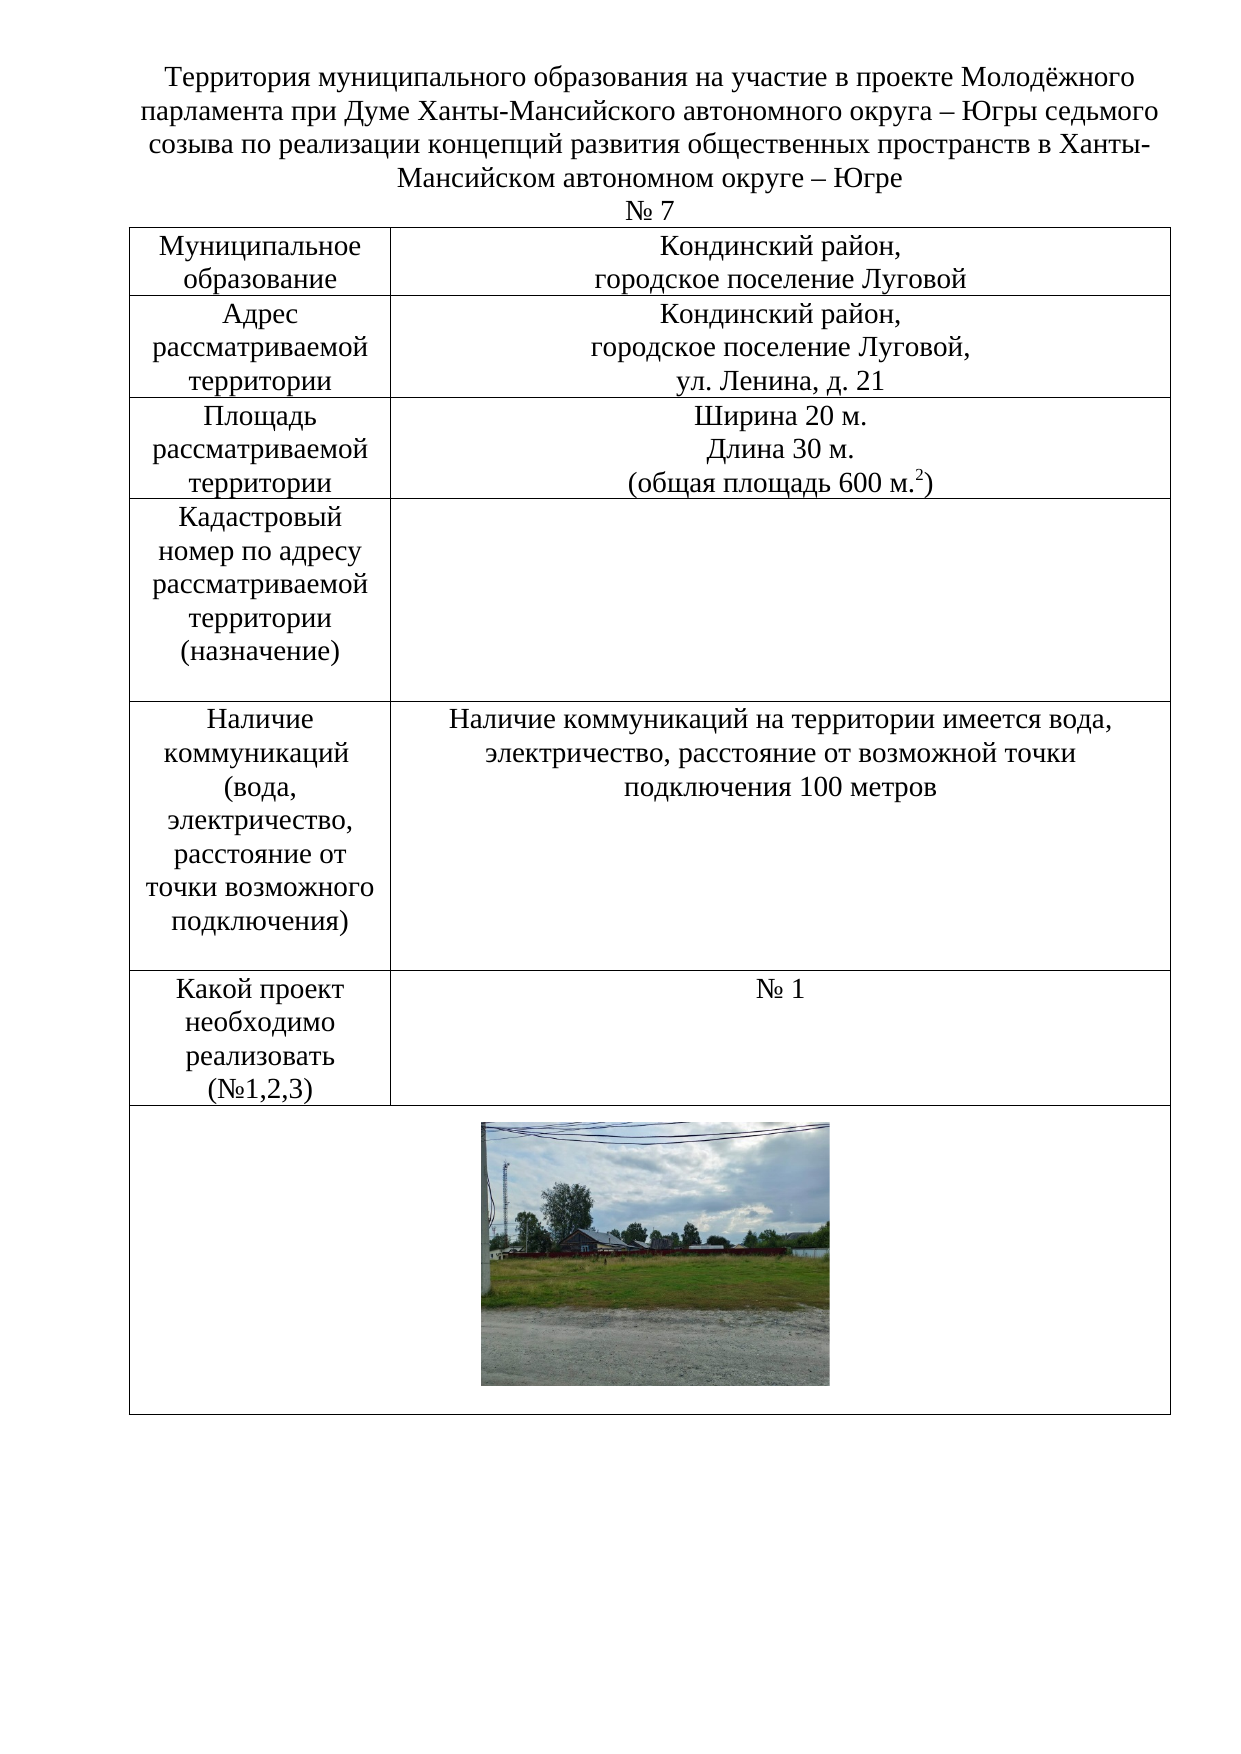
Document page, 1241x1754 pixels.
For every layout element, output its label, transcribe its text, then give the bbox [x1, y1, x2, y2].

table_cell Какой проект необходимо реализовать (№1,2,3) [130, 971, 390, 1105]
table_cell Наличие коммуникаций (вода, электричество, расстояние от точки возможного подключения) [130, 702, 390, 970]
table_cell Кондинский район, городское поселение Луговой, ул. Ленина, д. 21 [391, 296, 1170, 397]
table_cell Площадь рассматриваемой территории [130, 398, 390, 498]
text № 7 [118, 193, 1181, 227]
table_cell Ширина 20 м. Длина 30 м. (общая площадь 600 м.2) [391, 398, 1170, 498]
picture [479, 1122, 830, 1385]
table_header Муниципальное образование [130, 228, 390, 295]
table_cell № 1 [391, 971, 1170, 1105]
table_cell Адрес рассматриваемой территории [130, 296, 390, 397]
table_cell Кадастровый номер по адресу рассматриваемой территории (назначение) [130, 499, 390, 701]
table_header Кондинский район, городское поселение Луговой [391, 228, 1170, 295]
table_cell [391, 499, 1170, 701]
text Территория муниципального образования на участие в проекте Молодёжного парламента при Думе Ханты-Мансийского автономного округа – Югры седьмого созыва по реализации концепций развития общественных пространств в Ханты-Мансийском автономном округе – Югре [118, 59, 1181, 193]
table_cell Наличие коммуникаций на территории имеется вода, электричество, расстояние от возможной точки подключения 100 метров [391, 702, 1170, 970]
table_cell [130, 1106, 1170, 1414]
